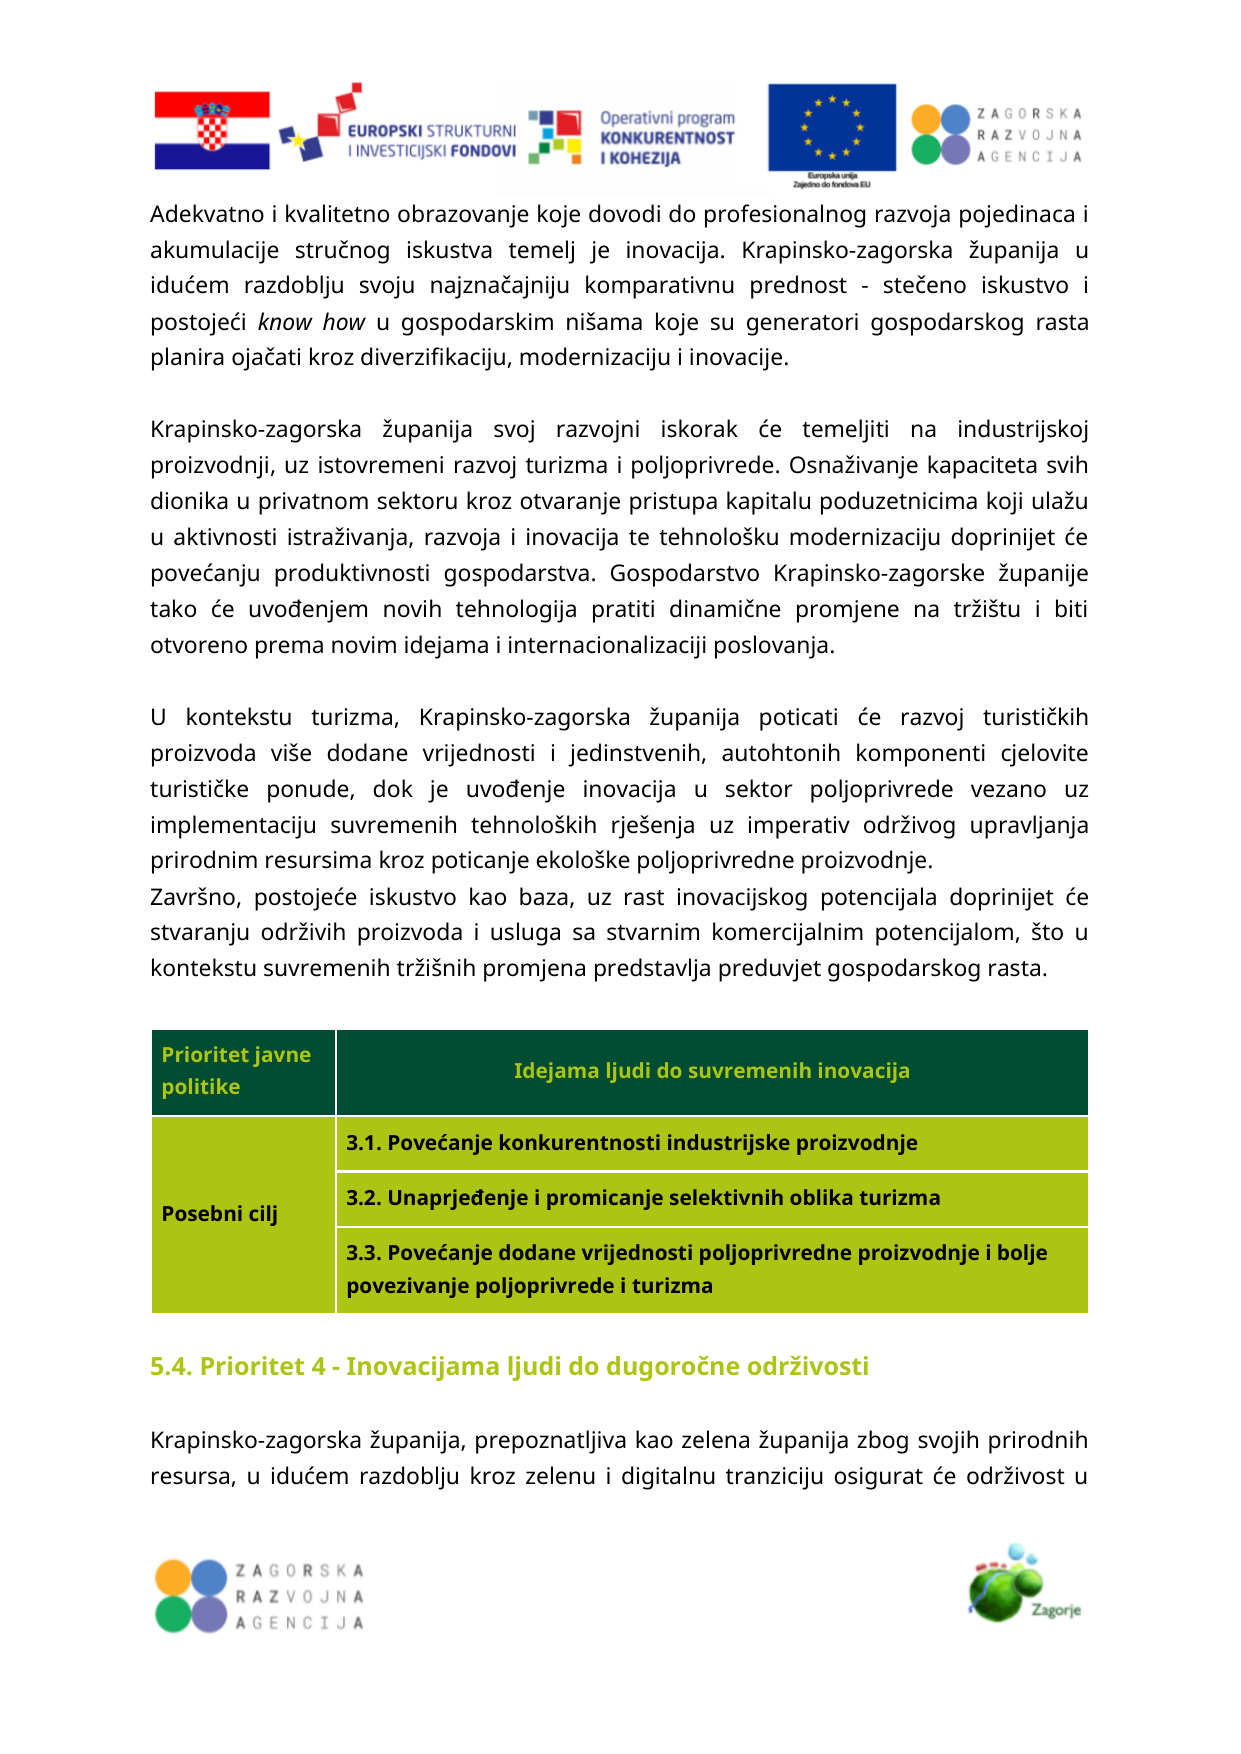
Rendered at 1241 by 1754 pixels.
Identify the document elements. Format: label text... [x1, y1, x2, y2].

text Adekvatno i kvalitetno obrazovanje koje dovodi do profesionalnog razvoja pojedinaca i akumulacije stručnog iskustva temelj je inovacija. Krapinsko-zagorska županija u idućem razdoblju svoju najznačajniju komparativnu prednost - stečeno iskustvo i postojeći know how u gospodarskim nišama koje su generatori gospodarskog rasta planira ojačati kroz diverzifikaciju, modernizaciju i inovacije. [150, 198, 1090, 373]
text U kontekstu turizma, Krapinsko-zagorska županija poticati će razvoj turističkih proizvoda više dodane vrijednosti i jedinstvenih, autohtonih komponenti cjelovite turističke ponude, dok je uvođenje inovacija u sektor poljoprivrede vezano uz implementaciju suvremenih tehnoloških rješenja uz imperativ održivog upravljanja prirodnim resursima kroz poticanje ekološke poljoprivredne proizvodnje. [150, 701, 1090, 876]
table_header Idejama ljudi do suvremenih inovacija [337, 1030, 1088, 1115]
table_header Prioritet javne politike [152, 1030, 335, 1115]
picture [150, 75, 1091, 194]
text Krapinsko-zagorska županija svoj razvojni iskorak će temeljiti na industrijskoj proizvodnji, uz istovremeni razvoj turizma i poljoprivrede. Osnaživanje kapaciteta svih dionika u privatnom sektoru kroz otvaranje pristupa kapitalu poduzetnicima koji ulažu u aktivnosti istraživanja, razvoja i inovacija te tehnološku modernizaciju doprinijet će povećanju produktivnosti gospodarstva. Gospodarstvo Krapinsko-zagorske županije tako će uvođenjem novih tehnologija pratiti dinamične promjene na tržištu i biti otvoreno prema novim idejama i internacionalizaciji poslovanja. [150, 413, 1090, 660]
picture [150, 1526, 1091, 1640]
table_cell 3.1. Povećanje konkurentnosti industrijske proizvodnje [337, 1117, 1088, 1170]
table_cell Posebni cilj [152, 1117, 335, 1313]
table_cell 3.3. Povećanje dodane vrijednosti poljoprivredne proizvodnje i bolje povezivanje poljoprivrede i turizma [337, 1228, 1088, 1313]
subtitle 5.4. Prioritet 4 - Inovacijama ljudi do dugoročne održivosti [150, 1348, 1090, 1383]
text Završno, postojeće iskustvo kao baza, uz rast inovacijskog potencijala doprinijet će stvaranju održivih proizvoda i usluga sa stvarnim komercijalnim potencijalom, što u kontekstu suvremenih tržišnih promjena predstavlja preduvjet gospodarskog rasta. [150, 880, 1090, 983]
table_cell 3.2. Unaprjeđenje i promicanje selektivnih oblika turizma [337, 1173, 1088, 1226]
